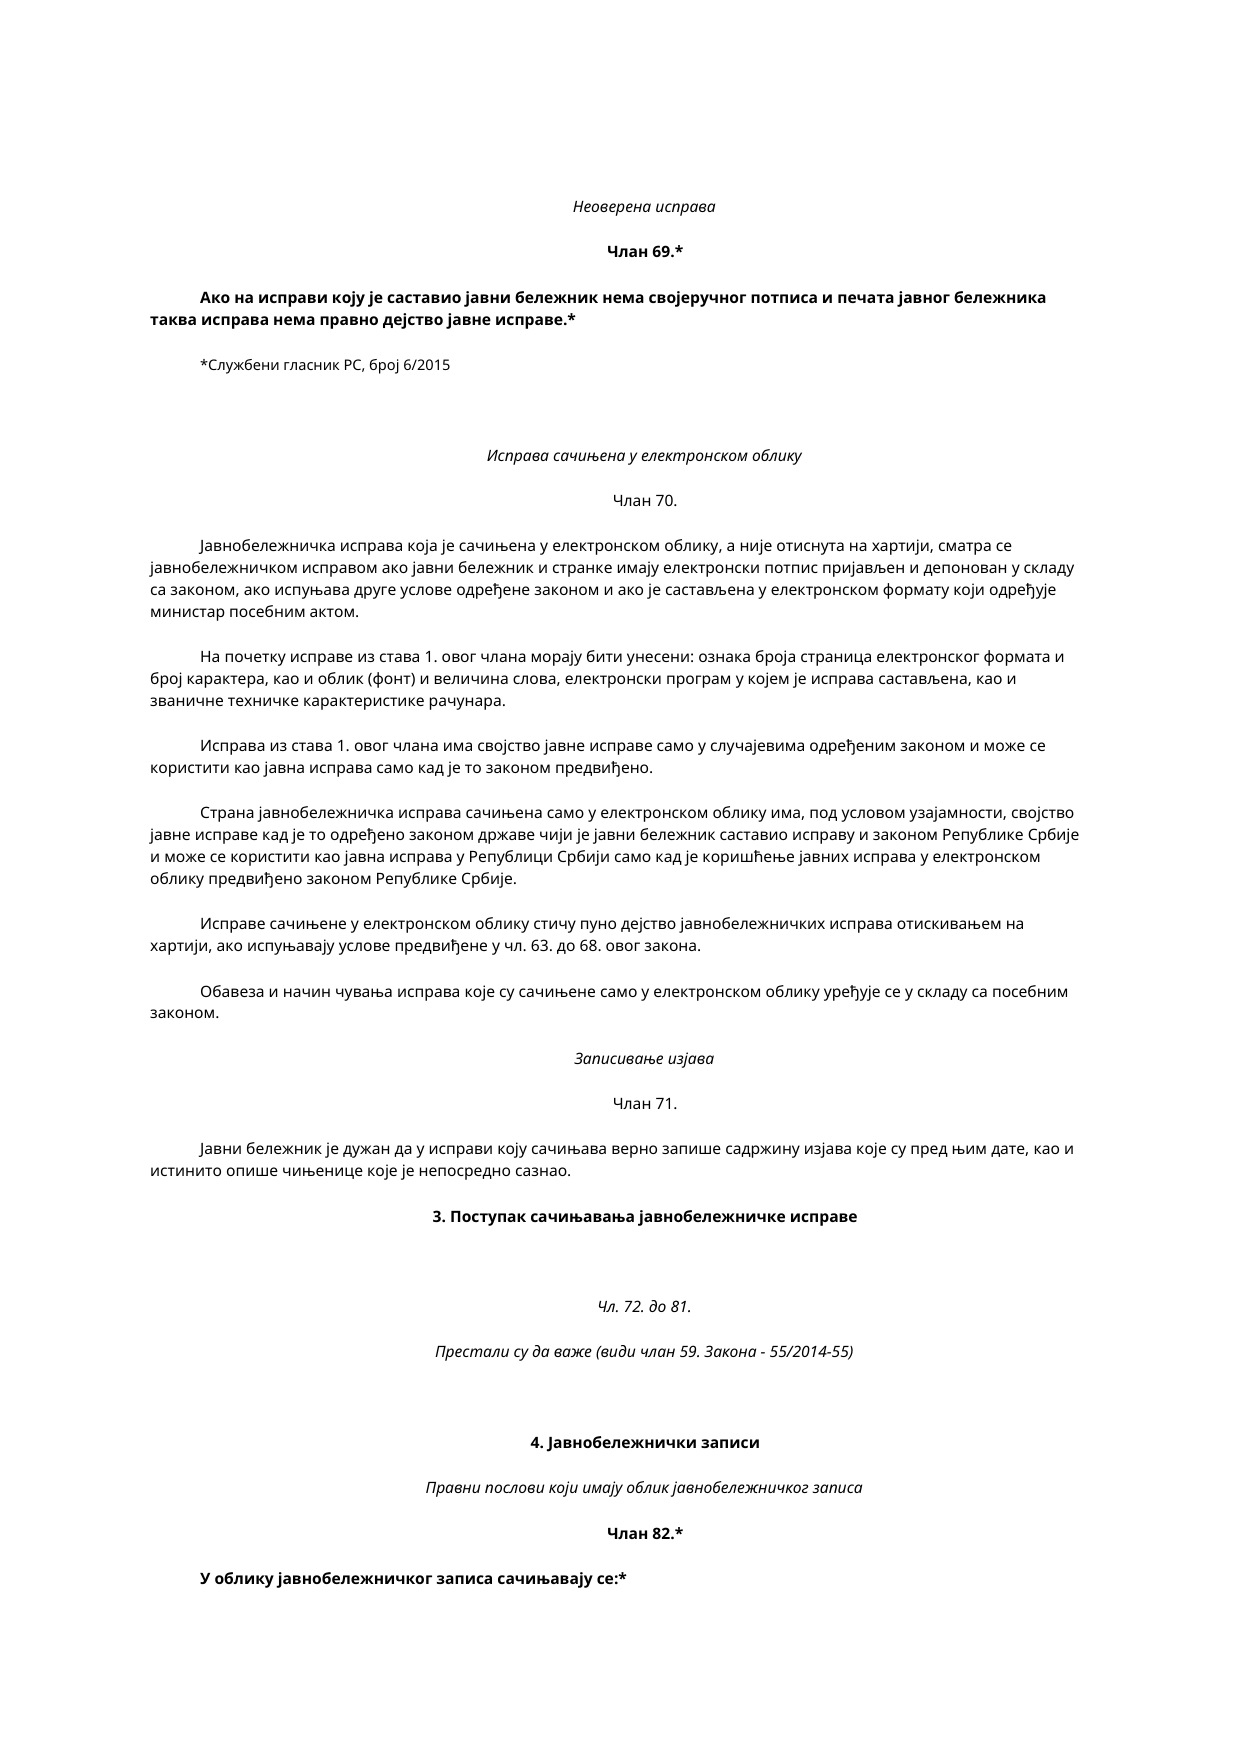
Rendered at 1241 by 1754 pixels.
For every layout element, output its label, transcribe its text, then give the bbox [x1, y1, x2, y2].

text Страна јавнобележничка исправа сачињена само у електронском облику има, под условом узајамности, својство јавне исправе кад је то одређено законом државе чији је јавни бележник саставио исправу и законом Републике Србије и може се користити као јавна исправа у Републици Србији само кад је коришћење јавних исправа у електронском облику предвиђено законом Републике Србије. [150, 802, 1090, 889]
text Престали су да важе (види члан 59. Закона - 55/2014-55) [150, 1341, 1090, 1362]
text Исправа из става 1. овог члана има својство јавне исправе само у случајевима одређеним законом и може се користити као јавна исправа само кад је то законом предвиђено. [150, 734, 1090, 778]
text Ако на исправи коју је саставио јавни бележник нема својеручног потписа и печата јавног бележника таква исправа нема правно дејство јавне исправе.* [150, 286, 1090, 330]
text У облику јавнобележничког записа сачињавају се:* [150, 1567, 1090, 1589]
text Неоверена исправа [150, 195, 1090, 217]
text Исправа сачињена у електронском облику [150, 444, 1090, 466]
text Члан 70. [150, 489, 1090, 511]
text Јавнобележничка исправа која је сачињена у електронском облику, а није отиснута на хартији, сматра се јавнобележничком исправом ако јавни бележник и странке имају електронски потпис пријављен и депонован у складу са законом, ако испуњава друге услове одређене законом и ако је састављена у електронском формату који одређује министар посебним актом. [150, 534, 1090, 622]
text Чл. 72. до 81. [150, 1295, 1090, 1317]
text Правни послови који имају облик јавнобележничког записа [150, 1477, 1090, 1498]
text 3. Поступак сачињавања јавнобележничке исправе [150, 1205, 1090, 1227]
text Обавеза и начин чувања исправа које су сачињене само у електронском облику уређује се у складу са посебним законом. [150, 980, 1090, 1023]
text *Службени гласник РС, број 6/2015 [150, 353, 1090, 375]
text 4. Јавнобележнички записи [150, 1431, 1090, 1453]
text Јавни бележник је дужан да у исправи коју сачињава верно запише садржину изјава које су пред њим дате, као и истинито опише чињенице које је непосредно сазнао. [150, 1137, 1090, 1181]
text Члан 71. [150, 1092, 1090, 1114]
text Члан 69.* [150, 241, 1090, 262]
text Записивање изјава [150, 1047, 1090, 1069]
text Исправе сачињене у електронском облику стичу пуно дејство јавнобележничких исправа отискивањем на хартији, ако испуњавају услове предвиђене у чл. 63. до 68. овог закона. [150, 912, 1090, 956]
text На почетку исправе из става 1. овог члана морају бити унесени: ознака броја страница електронског формата и број карактера, као и облик (фонт) и величина слова, електронски програм у којем је исправа састављена, као и званичне техничке карактеристике рачунара. [150, 645, 1090, 711]
text Члан 82.* [150, 1522, 1090, 1544]
